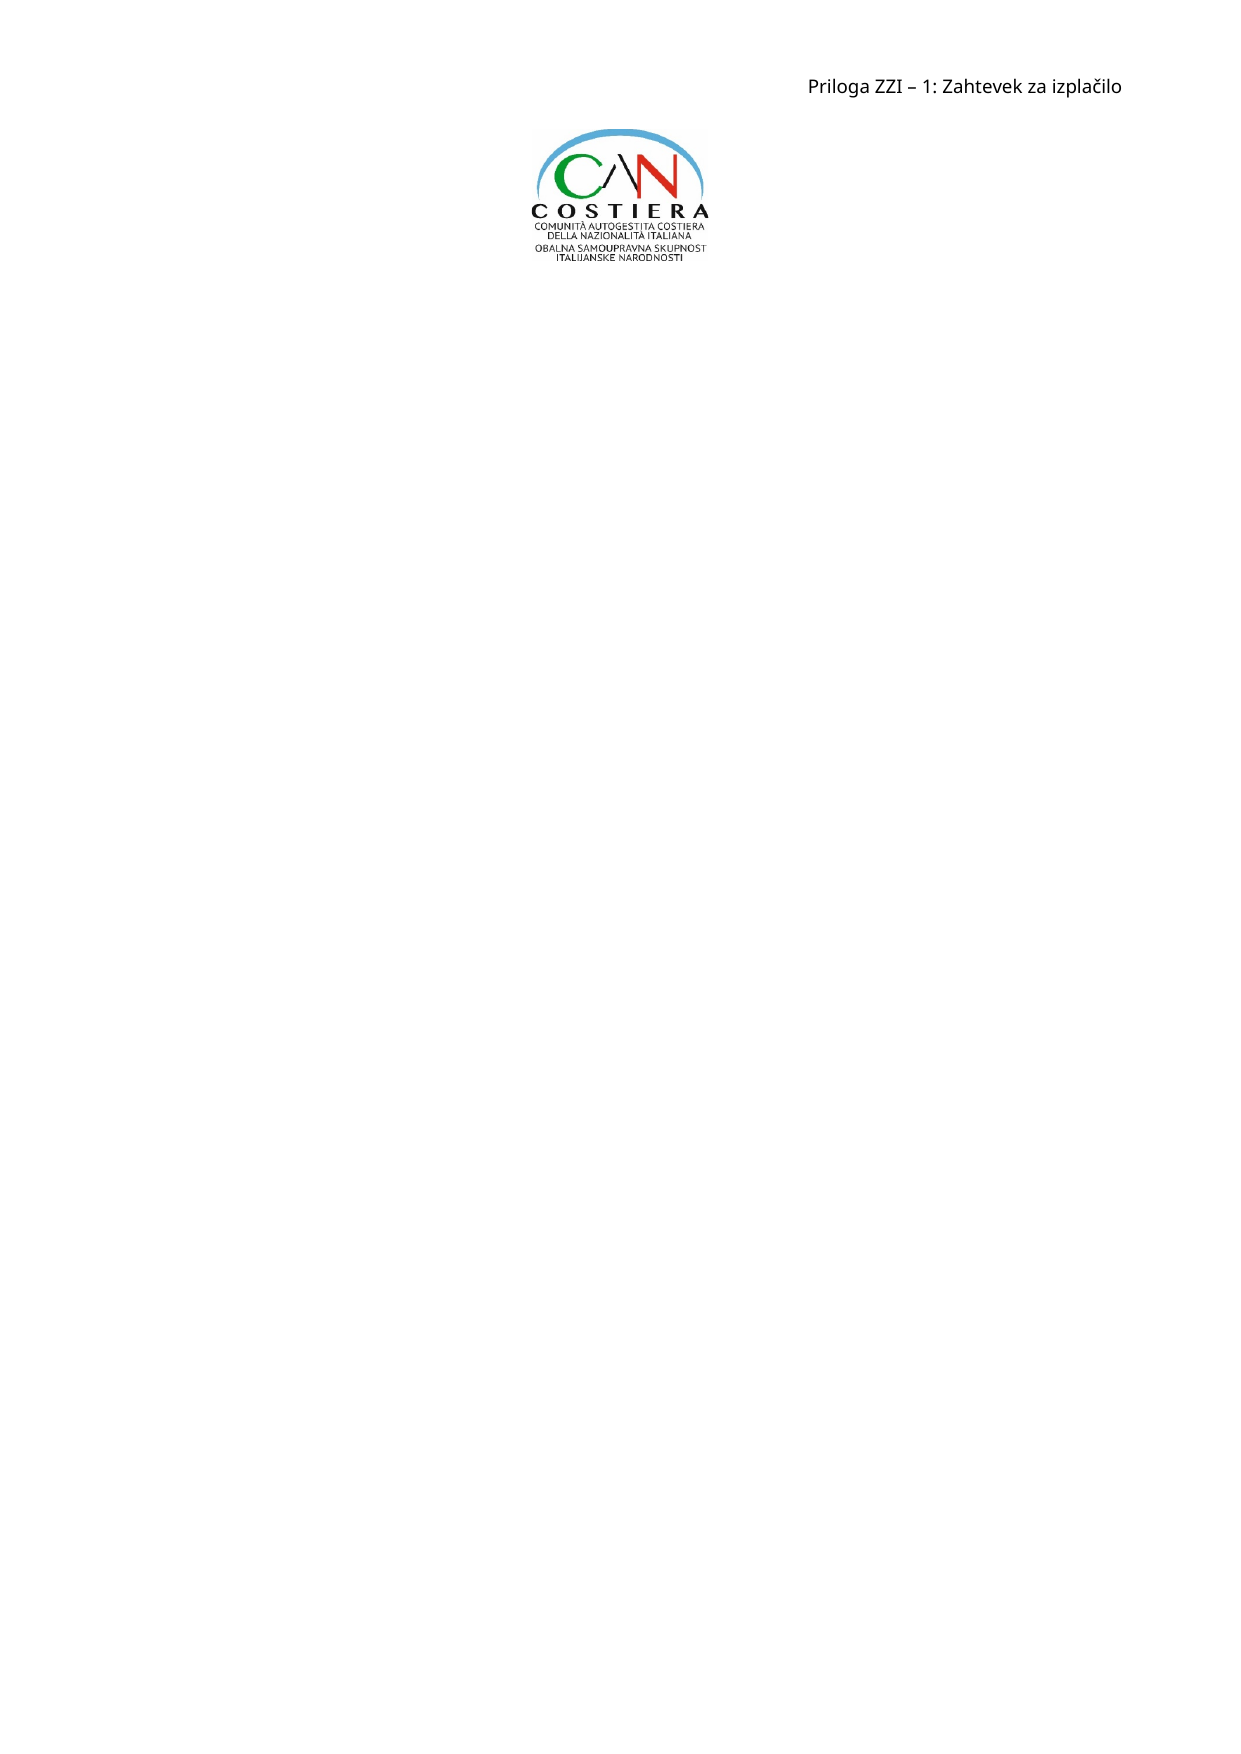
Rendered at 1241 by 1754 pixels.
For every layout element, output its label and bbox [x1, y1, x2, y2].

picture [531, 129, 709, 261]
